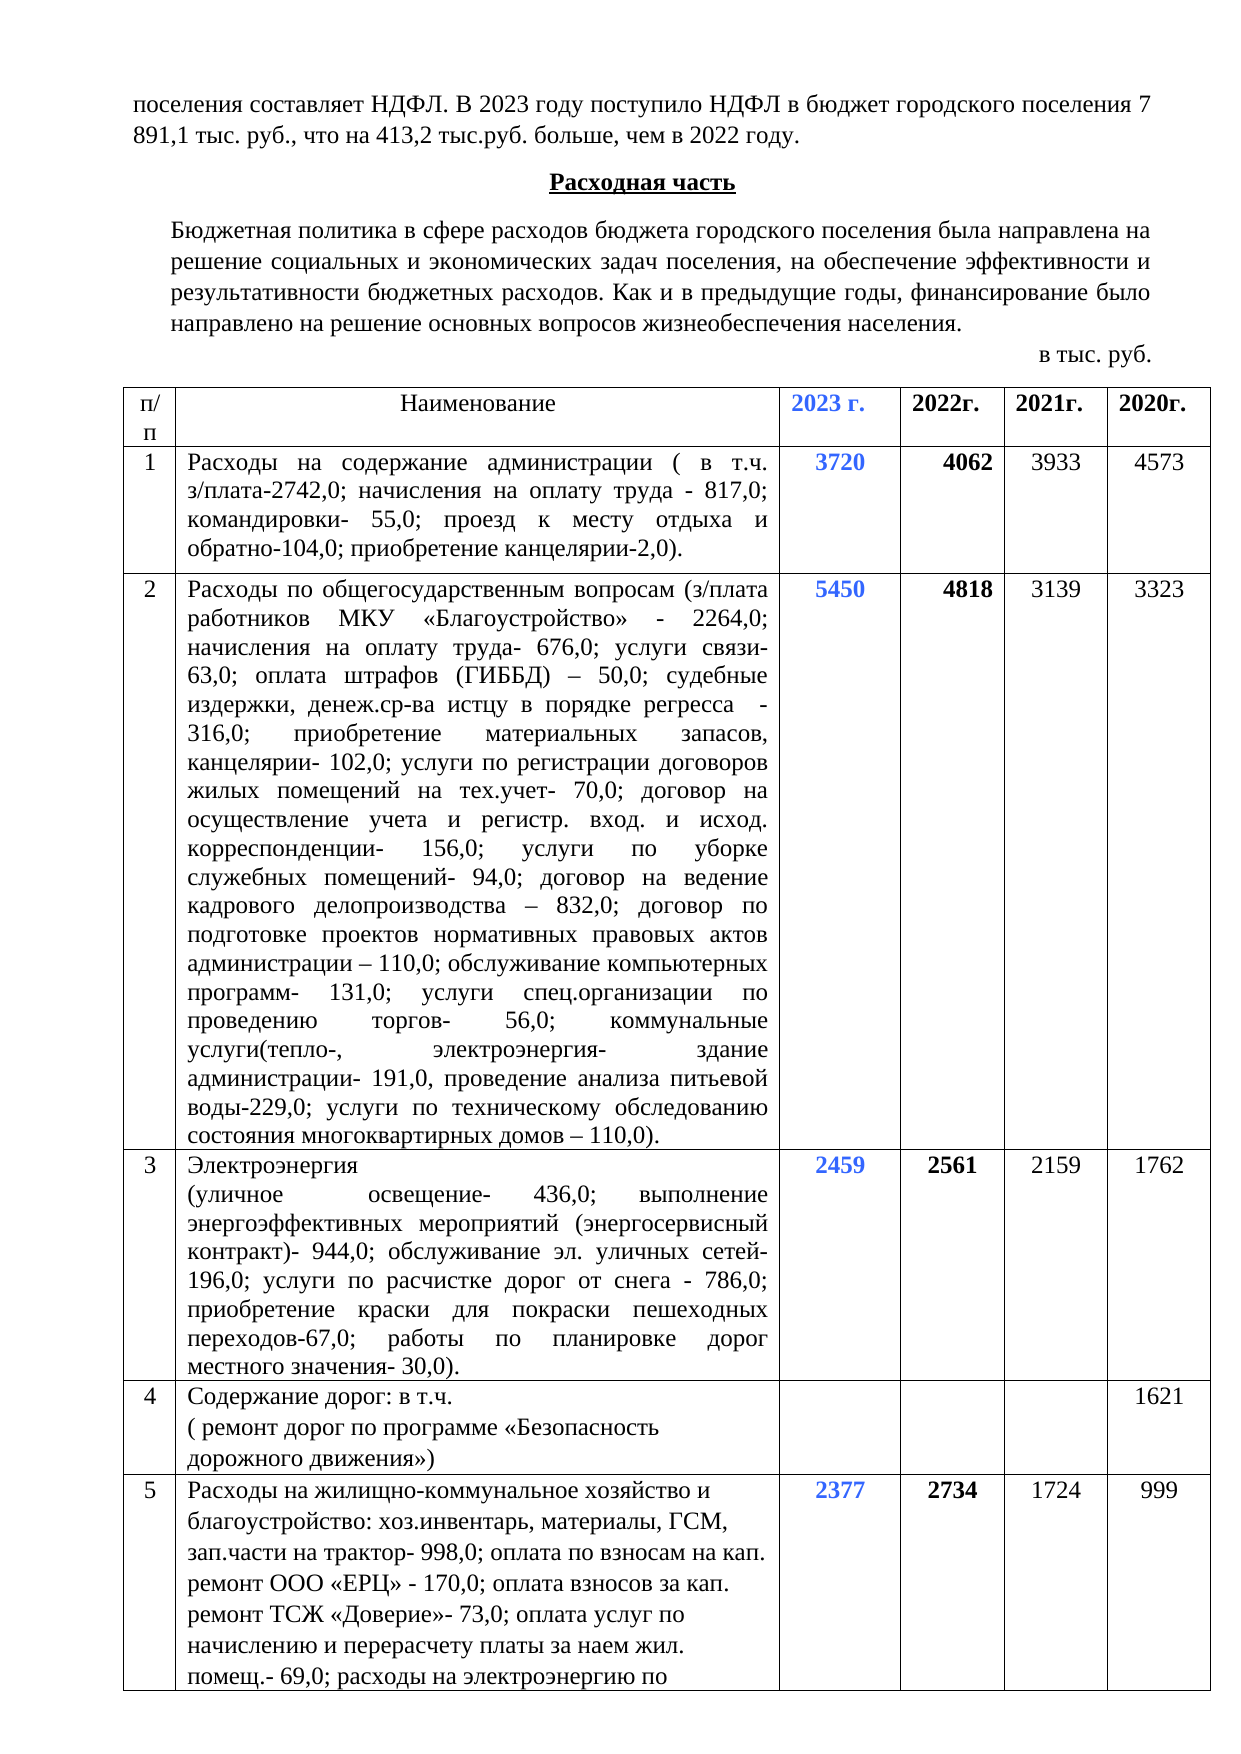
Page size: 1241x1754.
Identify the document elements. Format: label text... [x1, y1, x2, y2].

table_cell Содержание дорог: в т.ч. ( ремонт дорог по программе «Безопасность дорожного движения») [176, 1381, 779, 1474]
table_cell 1 [124, 447, 175, 573]
table_cell 2 [124, 574, 175, 1149]
table_cell Расходы на содержание администрации ( в т.ч. з/плата-2742,0; начисления на оплату труда - 817,0; командировки- 55,0; проезд к месту отдыха и обратно-104,0; приобретение канцелярии-2,0). [176, 447, 779, 573]
table_cell 3933 [1005, 447, 1107, 573]
text в тыс. руб. [133, 339, 1152, 368]
table_cell 4062 [901, 447, 1004, 573]
table_cell 3323 [1108, 574, 1210, 1149]
table_cell 3720 [780, 447, 900, 573]
table_header 2023 г. [780, 388, 900, 446]
table_cell 5 [124, 1475, 175, 1690]
table_cell 1621 [1108, 1381, 1210, 1474]
text Бюджетная политика в сфере расходов бюджета городского поселения была направлена на решение социальных и экономических задач поселения, на обеспечение эффективности и результативности бюджетных расходов. Как и в предыдущие годы, финансирование было направлено на решение основных вопросов жизнеобеспечения населения. [170, 215, 1152, 337]
table_header п/п [124, 388, 175, 446]
table_cell [901, 1381, 1004, 1474]
table_cell [1005, 1381, 1107, 1474]
table_cell 3 [124, 1150, 175, 1380]
table_header Наименование [176, 388, 779, 446]
table_cell 4 [124, 1381, 175, 1474]
table_cell Расходы по общегосударственным вопросам (з/плата работников МКУ «Благоустройство» - 2264,0; начисления на оплату труда- 676,0; услуги связи- 63,0; оплата штрафов (ГИББД) – 50,0; судебные издержки, денеж.ср-ва истцу в порядке регресса - 316,0; приобретение материальных запасов, канцелярии- 102,0; услуги по регистрации договоров жилых помещений на тех.учет- 70,0; договор на осуществление учета и регистр. вход. и исход. корреспонденции- 156,0; услуги по уборке служебных помещений- 94,0; договор на ведение кадрового делопроизводства – 832,0; договор по подготовке проектов нормативных правовых актов администрации – 110,0; обслуживание компьютерных программ- 131,0; услуги спец.организации по проведению торгов- 56,0; коммунальные услуги(тепло-, электроэнергия- здание администрации- 191,0, проведение анализа питьевой воды-229,0; услуги по техническому обследованию состояния многоквартирных домов – 110,0). [176, 574, 779, 1149]
table_cell 2734 [901, 1475, 1004, 1690]
table_cell 2159 [1005, 1150, 1107, 1380]
table_cell 4818 [901, 574, 1004, 1149]
table_cell 3139 [1005, 574, 1107, 1149]
table_cell 5450 [780, 574, 900, 1149]
table_cell 4573 [1108, 447, 1210, 573]
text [133, 89, 1152, 148]
table_cell 1762 [1108, 1150, 1210, 1380]
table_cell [176, 1475, 779, 1690]
table_cell 999 [1108, 1475, 1210, 1690]
table_header 2020г. [1108, 388, 1210, 446]
table_cell 2561 [901, 1150, 1004, 1380]
table_cell [780, 1381, 900, 1474]
table_header 2022г. [901, 388, 1004, 446]
table_header 2021г. [1005, 388, 1107, 446]
text Расходная часть [133, 167, 1152, 196]
table_cell 2459 [780, 1150, 900, 1380]
table_cell Электроэнергия (уличное освещение- 436,0; выполнение энергоэффективных мероприятий (энергосервисный контракт)- 944,0; обслуживание эл. уличных сетей-196,0; услуги по расчистке дорог от снега - 786,0; приобретение краски для покраски пешеходных переходов-67,0; работы по планировке дорог местного значения- 30,0). [176, 1150, 779, 1380]
table_cell 2377 [780, 1475, 900, 1690]
table_cell 1724 [1005, 1475, 1107, 1690]
